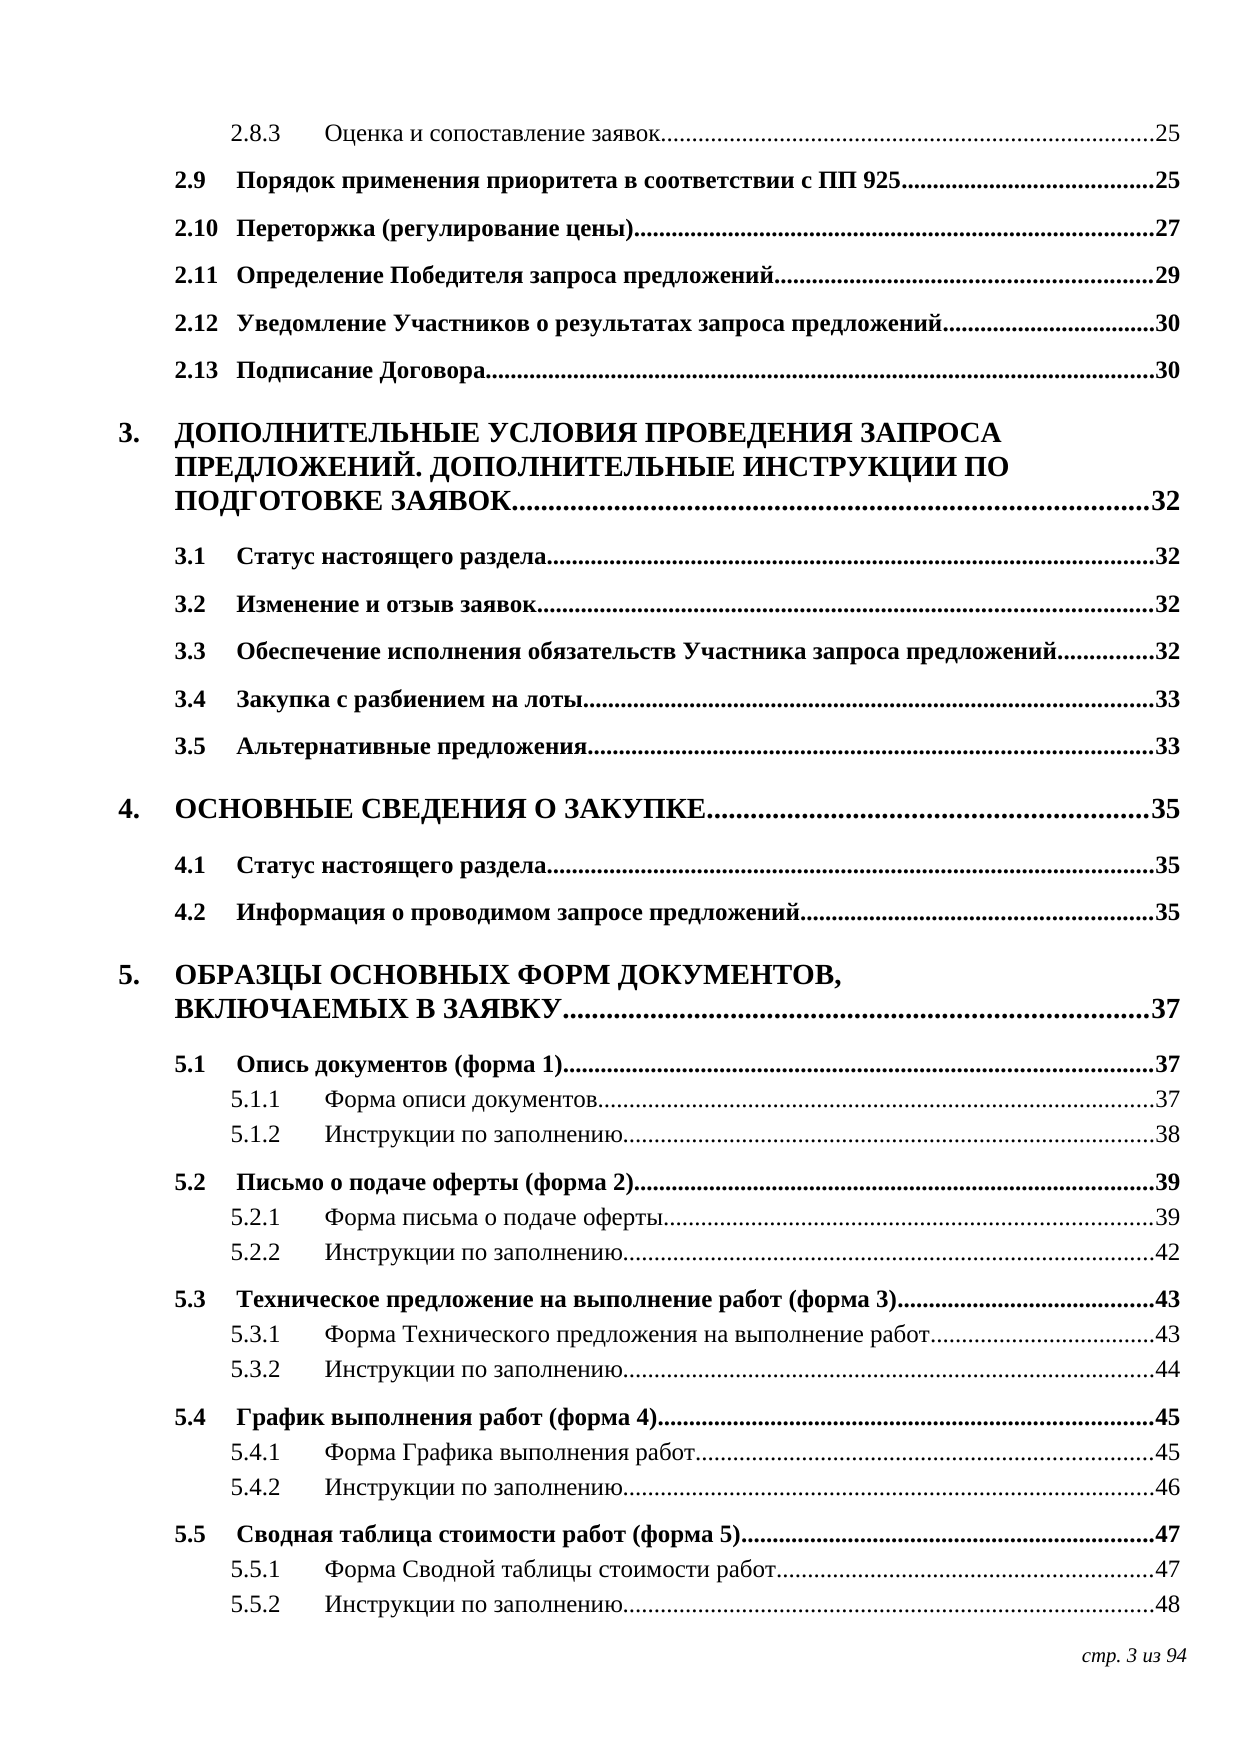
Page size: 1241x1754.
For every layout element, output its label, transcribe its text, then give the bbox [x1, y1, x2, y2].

text 3.2 Изменение и отзыв заявок 32 [174, 589, 1093, 617]
text 2.10 Переторжка (регулирование цены) 27 [174, 213, 1093, 242]
text 5.2.1 Форма письма о подаче оферты 39 [230, 1202, 1063, 1231]
text 5.2 Письмо о подаче оферты (форма 2) 39 [174, 1167, 1093, 1196]
text 5.3 Техническое предложение на выполнение работ (форма 3) 43 [174, 1284, 1093, 1313]
text 5.3.2 Инструкции по заполнению 44 [230, 1354, 1063, 1383]
text 5.2.2 Инструкции по заполнению 42 [230, 1237, 1063, 1266]
text 5.4 График выполнения работ (форма 4) 45 [174, 1402, 1093, 1431]
text 2.11 Определение Победителя запроса предложений 29 [174, 261, 1093, 289]
text 3.4 Закупка с разбиением на лоты 33 [174, 684, 1093, 712]
text 3. Дополнительные условия проведения запроса предложений. Дополнительные инструкции по подготовке заявок 32 [118, 416, 1063, 516]
text 5.4.1 Форма Графика выполнения работ 45 [230, 1437, 1063, 1466]
text 4.2 Информация о проводимом запросе предложений 35 [174, 897, 1093, 926]
text 2.9 Порядок применения приоритета в соответствии с ПП 925 25 [174, 166, 1093, 194]
text 5.5.2 Инструкции по заполнению 48 [230, 1589, 1063, 1618]
text 5.4.2 Инструкции по заполнению 46 [230, 1472, 1063, 1501]
text 4. ОСНОВНЫЕ СВЕДЕНИЯ О ЗАКУПКЕ 35 [118, 791, 1063, 825]
text 5.1 Опись документов (форма 1) 37 [174, 1049, 1093, 1078]
text 5.5 Сводная таблица стоимости работ (форма 5) 47 [174, 1519, 1093, 1548]
text 5.5.1 Форма Сводной таблицы стоимости работ 47 [230, 1554, 1063, 1583]
text 3.5 Альтернативные предложения 33 [174, 731, 1093, 760]
text 5.1.1 Форма описи документов 37 [230, 1084, 1063, 1113]
text 4.1 Статус настоящего раздела 35 [174, 850, 1093, 878]
text 3.1 Статус настоящего раздела 32 [174, 541, 1093, 570]
text 2.13 Подписание Договора 30 [174, 356, 1093, 384]
text 3.3 Обеспечение исполнения обязательств Участника запроса предложений 32 [174, 636, 1093, 665]
text 5.3.1 Форма Технического предложения на выполнение работ 43 [230, 1319, 1063, 1348]
text 5.1.2 Инструкции по заполнению 38 [230, 1119, 1063, 1148]
text 2.8.3 Оценка и сопоставление заявок 25 [230, 118, 1063, 147]
text 2.12 Уведомление Участников о результатах запроса предложений 30 [174, 308, 1093, 337]
text 5. Образцы основных форм документов, включаемых в заявку 37 [118, 957, 1063, 1024]
